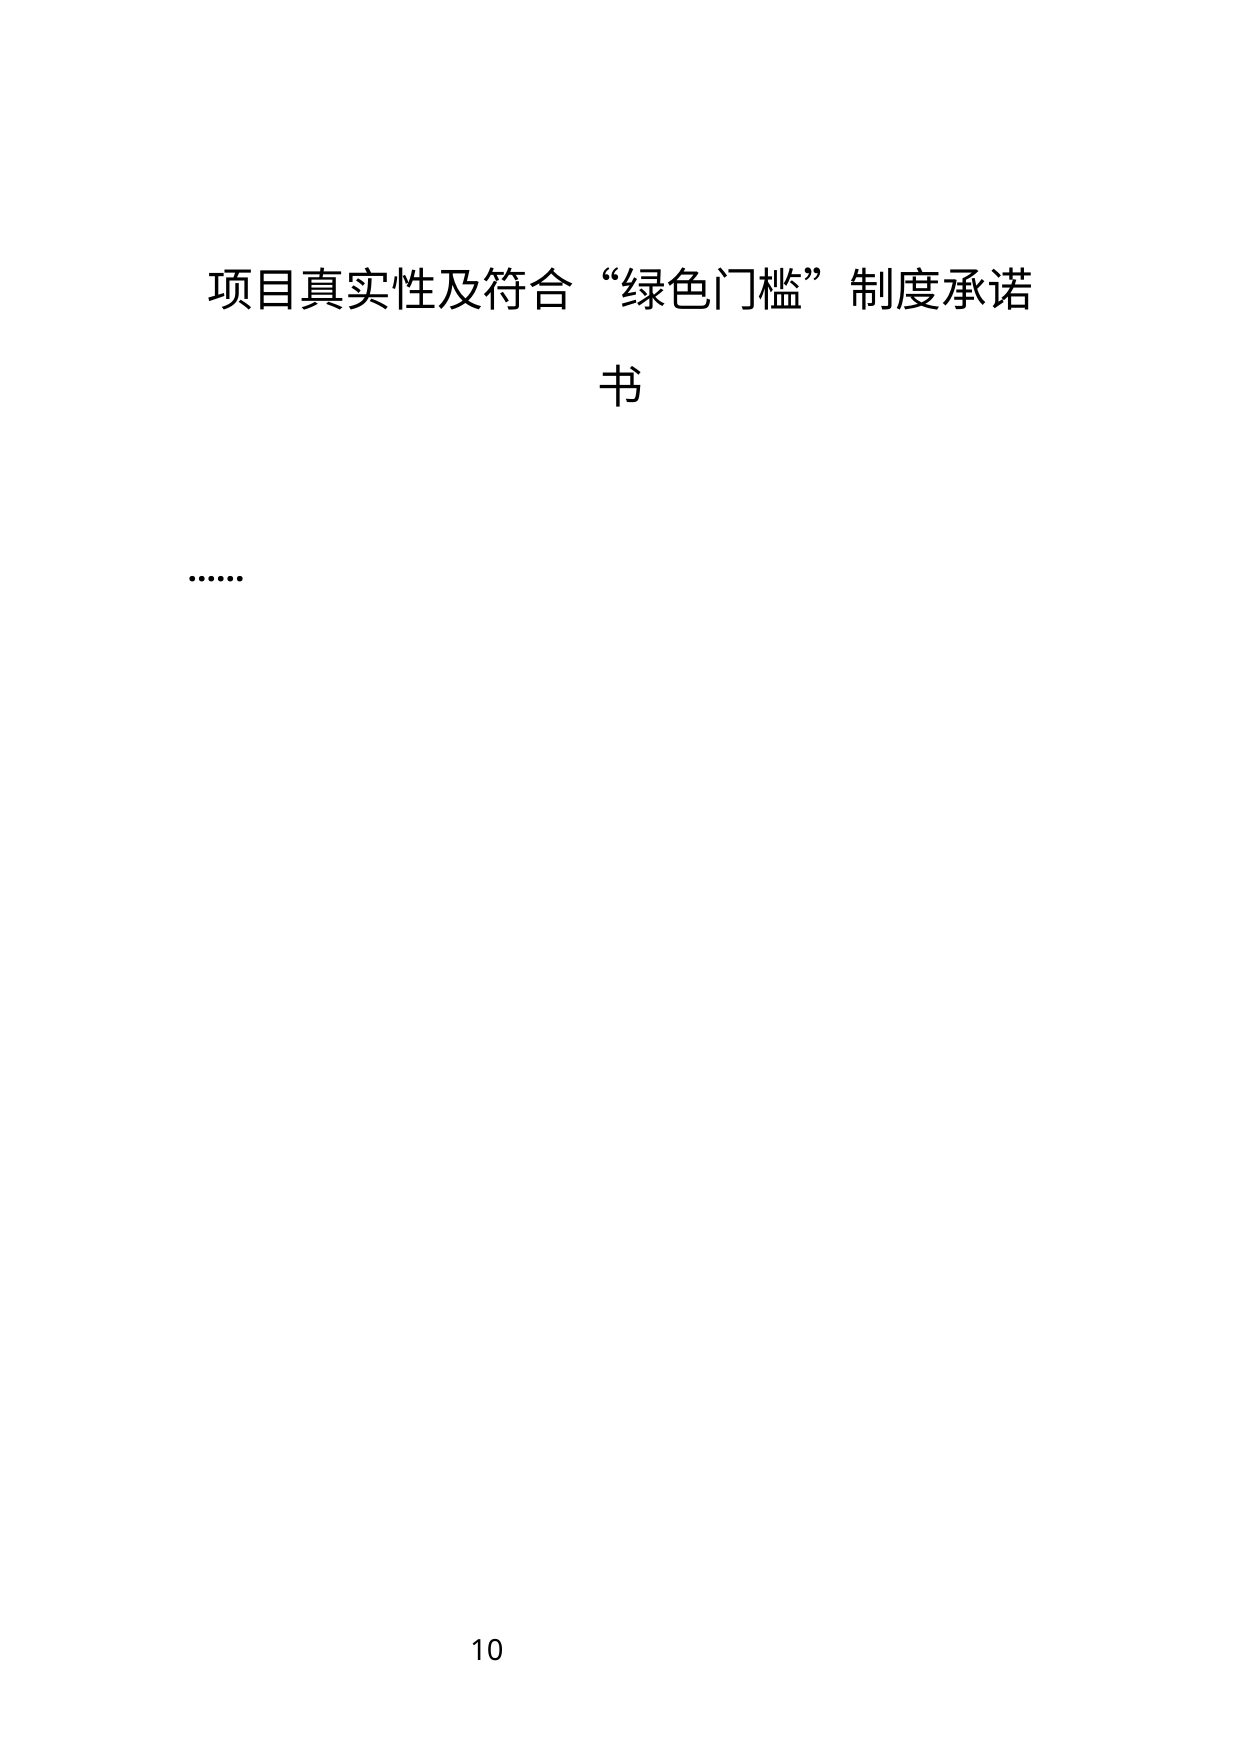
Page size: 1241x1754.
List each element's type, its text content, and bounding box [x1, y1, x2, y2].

subtitle 项目真实性及符合“绿色门槛”制度承诺书 [187, 237, 1053, 432]
subtitle …… [187, 536, 1053, 601]
